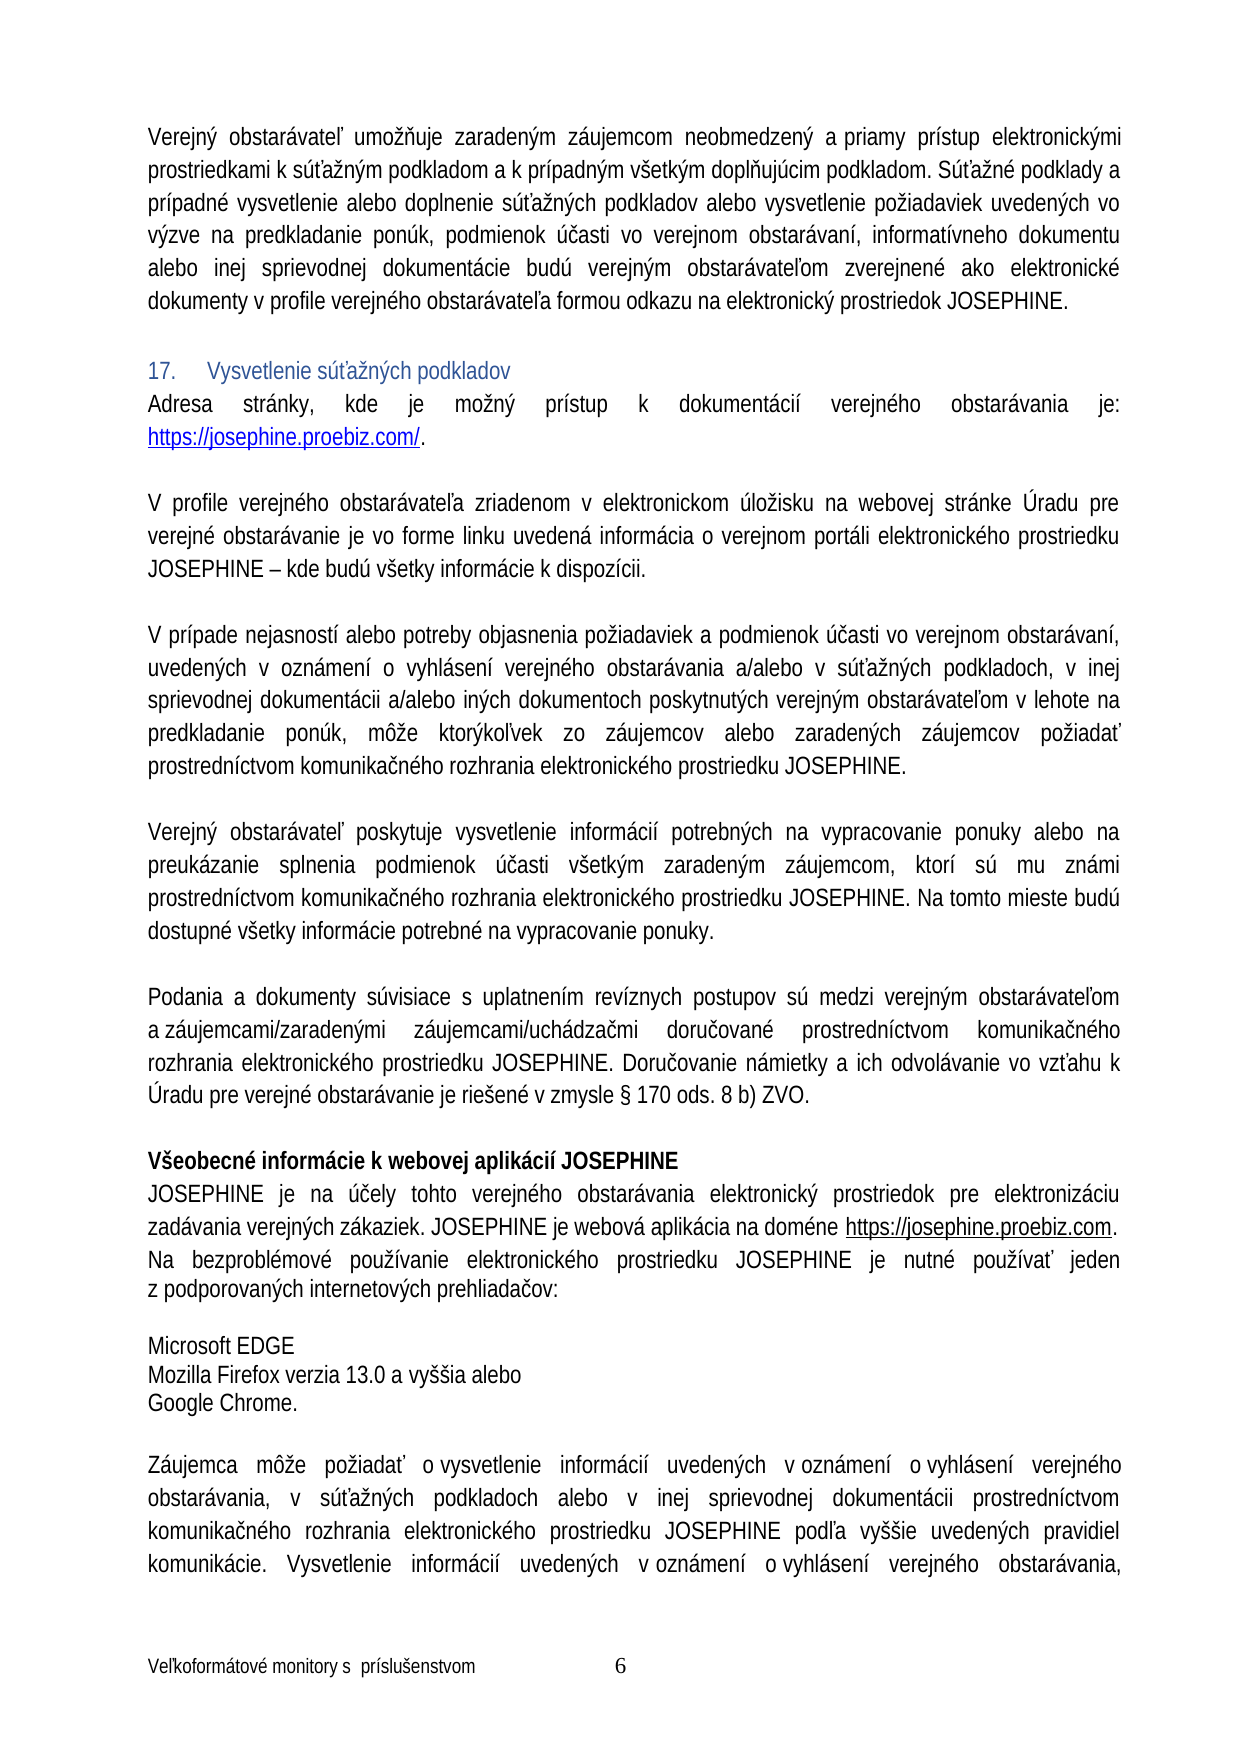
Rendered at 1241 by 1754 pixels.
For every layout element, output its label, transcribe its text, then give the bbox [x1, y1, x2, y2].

text Všeobecné informácie k webovej aplikácií JOSEPHINE [148, 1146, 1122, 1175]
text Adresa stránky, kde je možný prístup k dokumentácií verejného obstarávania je: https://josephine.proebiz.com/. [148, 389, 1122, 451]
text Na bezproblémové používanie elektronického prostriedku JOSEPHINE je nutné používať jeden z podporovaných internetových prehliadačov: [148, 1245, 1122, 1302]
text Microsoft EDGE [148, 1331, 1122, 1360]
text V prípade nejasností alebo potreby objasnenia požiadaviek a podmienok účasti vo verejnom obstarávaní, uvedených v oznámení o vyhlásení verejného obstarávania a/alebo v súťažných podkladoch, v inej sprievodnej dokumentácii a/alebo iných dokumentoch poskytnutých verejným obstarávateľom v lehote na predkladanie ponúk, môže ktorýkoľvek zo záujemcov alebo zaradených záujemcov požiadať prostredníctvom komunikačného rozhrania elektronického prostriedku JOSEPHINE. [148, 620, 1122, 780]
text Podania a dokumenty súvisiace s uplatnením revíznych postupov sú medzi verejným obstarávateľom a záujemcami/zaradenými záujemcami/uchádzačmi doručované prostredníctvom komunikačného rozhrania elektronického prostriedku JOSEPHINE. Doručovanie námietky a ich odvolávanie vo vzťahu k Úradu pre verejné obstarávanie je riešené v zmysle § 170 ods. 8 b) ZVO. [148, 982, 1122, 1109]
text JOSEPHINE je na účely tohto verejného obstarávania elektronický prostriedok pre elektronizáciu zadávania verejných zákaziek. JOSEPHINE je webová aplikácia na doméne https://josephine.proebiz.com. [148, 1179, 1122, 1241]
text Google Chrome. [148, 1388, 1122, 1417]
text Verejný obstarávateľ poskytuje vysvetlenie informácií potrebných na vypracovanie ponuky alebo na preukázanie splnenia podmienok účasti všetkým zaradeným záujemcom, ktorí sú mu známi prostredníctvom komunikačného rozhrania elektronického prostriedku JOSEPHINE. Na tomto mieste budú dostupné všetky informácie potrebné na vypracovanie ponuky. [148, 817, 1122, 944]
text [148, 1450, 1122, 1577]
text Mozilla Firefox verzia 13.0 a vyššia alebo [148, 1360, 1122, 1388]
text Verejný obstarávateľ umožňuje zaradeným záujemcom neobmedzený a priamy prístup elektronickými prostriedkami k súťažným podkladom a k prípadným všetkým doplňujúcim podkladom. Súťažné podklady a prípadné vysvetlenie alebo doplnenie súťažných podkladov alebo vysvetlenie požiadaviek uvedených vo výzve na predkladanie ponúk, podmienok účasti vo verejnom obstarávaní, informatívneho dokumentu alebo inej sprievodnej dokumentácie budú verejným obstarávateľom zverejnené ako elektronické dokumenty v profile verejného obstarávateľa formou odkazu na elektronický prostriedok JOSEPHINE. [148, 122, 1122, 315]
text V profile verejného obstarávateľa zriadenom v elektronickom úložisku na webovej stránke Úradu pre verejné obstarávanie je vo forme linku uvedená informácia o verejnom portáli elektronického prostriedku JOSEPHINE – kde budú všetky informácie k dispozícii. [148, 488, 1122, 582]
subtitle Vysvetlenie súťažných podkladov [148, 356, 1122, 385]
